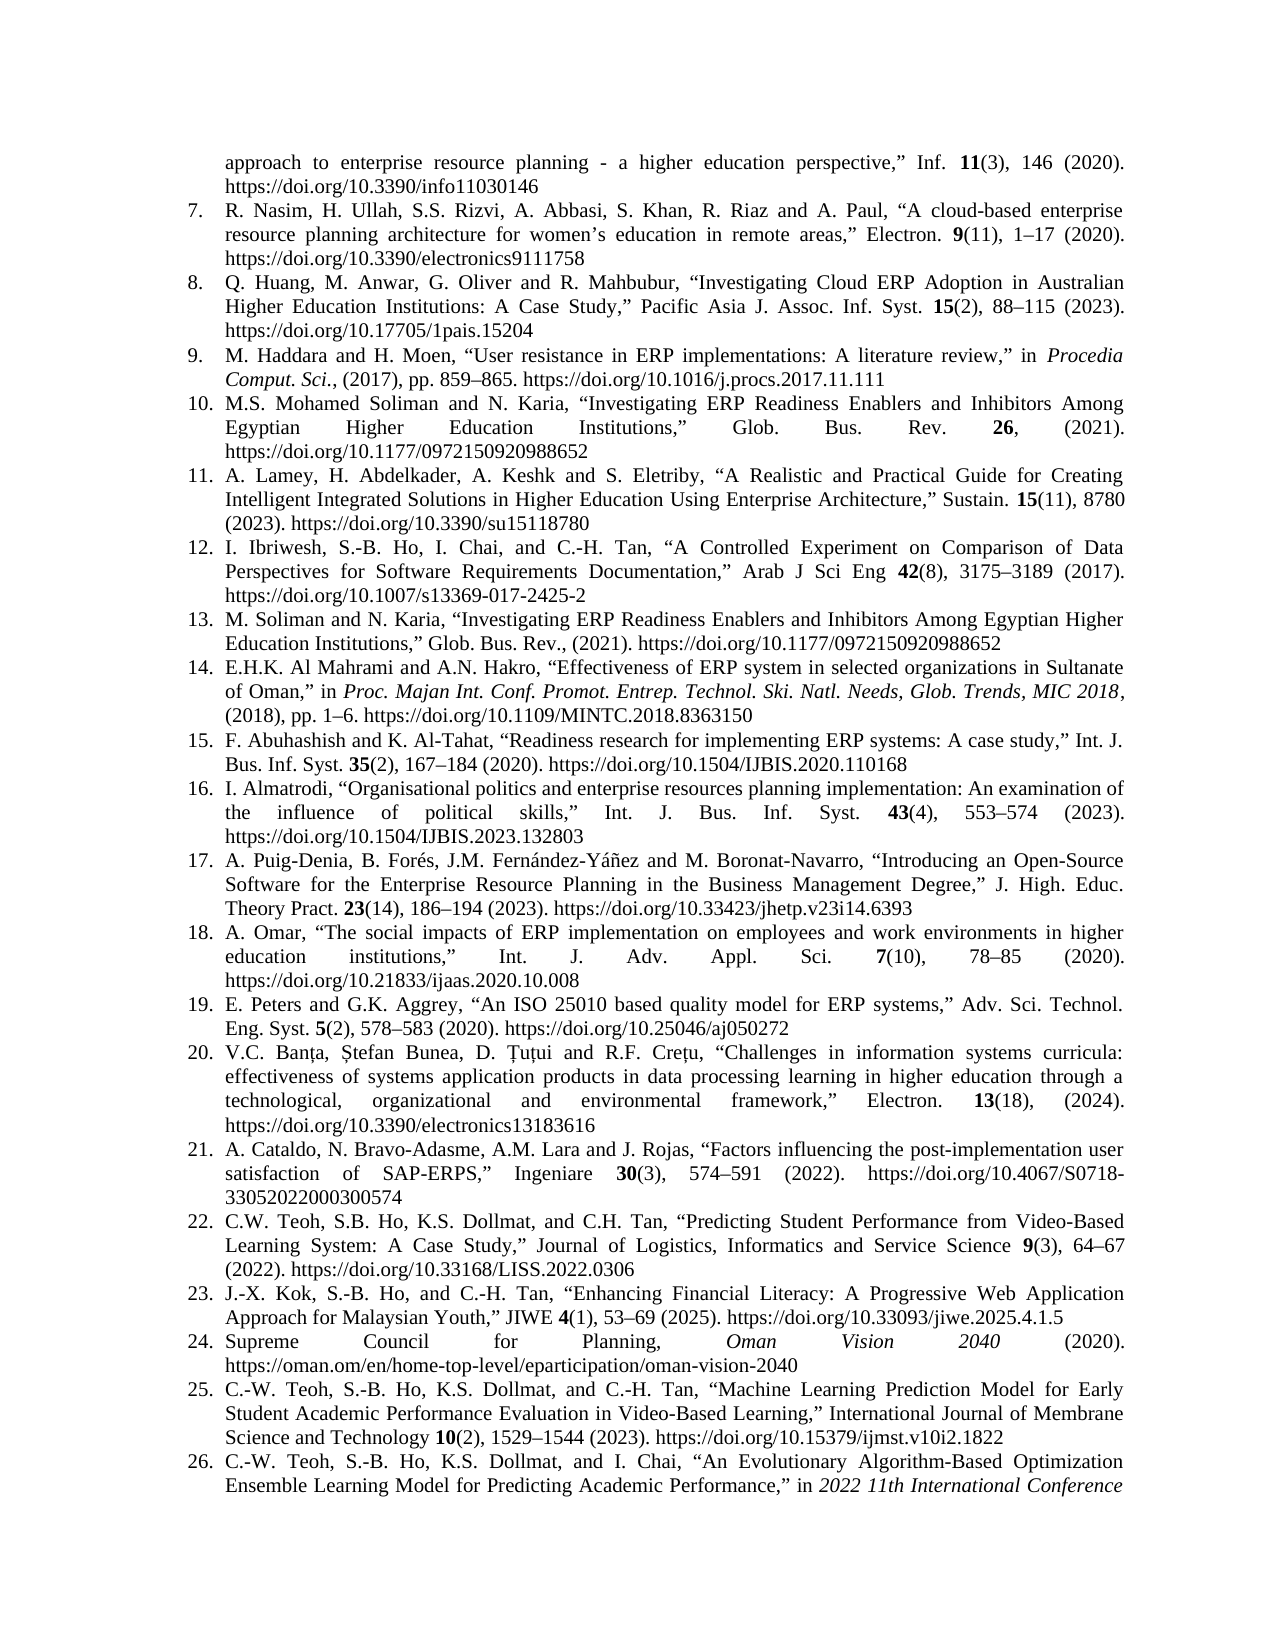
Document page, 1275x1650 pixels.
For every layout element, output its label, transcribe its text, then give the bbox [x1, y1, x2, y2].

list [187, 150, 1125, 198]
list A. Lamey, H. Abdelkader, A. Keshk and S. Eletriby, “A Realistic and Practical Guide for Creating Intelligent Integrated Solutions in Higher Education Using Enterprise Architecture,” Sustain. 15(11), 8780 (2023). https://doi.org/10.3390/su15118780 [187, 463, 1125, 535]
list J.-X. Kok, S.-B. Ho, and C.-H. Tan, “Enhancing Financial Literacy: A Progressive Web Application Approach for Malaysian Youth,” JIWE 4(1), 53–69 (2025). https://doi.org/10.33093/jiwe.2025.4.1.5 [187, 1281, 1125, 1329]
list E.H.K. Al Mahrami and A.N. Hakro, “Effectiveness of ERP system in selected organizations in Sultanate of Oman,” in Proc. Majan Int. Conf. Promot. Entrep. Technol. Ski. Natl. Needs, Glob. Trends, MIC 2018, (2018), pp. 1–6. https://doi.org/10.1109/MINTC.2018.8363150 [187, 655, 1125, 727]
list C.W. Teoh, S.B. Ho, K.S. Dollmat, and C.H. Tan, “Predicting Student Performance from Video-Based Learning System: A Case Study,” Journal of Logistics, Informatics and Service Science 9(3), 64–67 (2022). https://doi.org/10.33168/LISS.2022.0306 [187, 1209, 1125, 1281]
list M. Soliman and N. Karia, “Investigating ERP Readiness Enablers and Inhibitors Among Egyptian Higher Education Institutions,” Glob. Bus. Rev., (2021). https://doi.org/10.1177/0972150920988652 [187, 607, 1125, 655]
list F. Abuhashish and K. Al-Tahat, “Readiness research for implementing ERP systems: A case study,” Int. J. Bus. Inf. Syst. 35(2), 167–184 (2020). https://doi.org/10.1504/IJBIS.2020.110168 [187, 727, 1125, 776]
list M.S. Mohamed Soliman and N. Karia, “Investigating ERP Readiness Enablers and Inhibitors Among Egyptian Higher Education Institutions,” Glob. Bus. Rev. 26, (2021). https://doi.org/10.1177/0972150920988652 [187, 391, 1125, 463]
list E. Peters and G.K. Aggrey, “An ISO 25010 based quality model for ERP systems,” Adv. Sci. Technol. Eng. Syst. 5(2), 578–583 (2020). https://doi.org/10.25046/aj050272 [187, 992, 1125, 1040]
list I. Almatrodi, “Organisational politics and enterprise resources planning implementation: An examination of the influence of political skills,” Int. J. Bus. Inf. Syst. 43(4), 553–574 (2023). https://doi.org/10.1504/IJBIS.2023.132803 [187, 776, 1125, 848]
list R. Nasim, H. Ullah, S.S. Rizvi, A. Abbasi, S. Khan, R. Riaz and A. Paul, “A cloud-based enterprise resource planning architecture for women’s education in remote areas,” Electron. 9(11), 1–17 (2020). https://doi.org/10.3390/electronics9111758 [187, 198, 1125, 270]
list Q. Huang, M. Anwar, G. Oliver and R. Mahbubur, “Investigating Cloud ERP Adoption in Australian Higher Education Institutions: A Case Study,” Pacific Asia J. Assoc. Inf. Syst. 15(2), 88–115 (2023). https://doi.org/10.17705/1pais.15204 [187, 270, 1125, 342]
list Supreme Council for Planning, Oman Vision 2040 (2020). https://oman.om/en/home-top-level/eparticipation/oman-vision-2040 [187, 1329, 1125, 1377]
list V.C. Banța, Ștefan Bunea, D. Țuțui and R.F. Crețu, “Challenges in information systems curricula: effectiveness of systems application products in data processing learning in higher education through a technological, organizational and environmental framework,” Electron. 13(18), (2024). https://doi.org/10.3390/electronics13183616 [187, 1040, 1125, 1137]
list I. Ibriwesh, S.-B. Ho, I. Chai, and C.-H. Tan, “A Controlled Experiment on Comparison of Data Perspectives for Software Requirements Documentation,” Arab J Sci Eng 42(8), 3175–3189 (2017). https://doi.org/10.1007/s13369-017-2425-2 [187, 535, 1125, 607]
list A. Puig-Denia, B. Forés, J.M. Fernández-Yáñez and M. Boronat-Navarro, “Introducing an Open-Source Software for the Enterprise Resource Planning in the Business Management Degree,” J. High. Educ. Theory Pract. 23(14), 186–194 (2023). https://doi.org/10.33423/jhetp.v23i14.6393 [187, 848, 1125, 920]
list C.-W. Teoh, S.-B. Ho, K.S. Dollmat, and C.-H. Tan, “Machine Learning Prediction Model for Early Student Academic Performance Evaluation in Video-Based Learning,” International Journal of Membrane Science and Technology 10(2), 1529–1544 (2023). https://doi.org/10.15379/ijmst.v10i2.1822 [187, 1377, 1125, 1449]
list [187, 1449, 1125, 1497]
list A. Cataldo, N. Bravo-Adasme, A.M. Lara and J. Rojas, “Factors influencing the post-implementation user satisfaction of SAP-ERPS,” Ingeniare 30(3), 574–591 (2022). https://doi.org/10.4067/S0718-33052022000300574 [187, 1137, 1125, 1209]
list M. Haddara and H. Moen, “User resistance in ERP implementations: A literature review,” in Procedia Comput. Sci., (2017), pp. 859–865. https://doi.org/10.1016/j.procs.2017.11.111 [187, 342, 1125, 391]
list A. Omar, “The social impacts of ERP implementation on employees and work environments in higher education institutions,” Int. J. Adv. Appl. Sci. 7(10), 78–85 (2020). https://doi.org/10.21833/ijaas.2020.10.008 [187, 920, 1125, 992]
